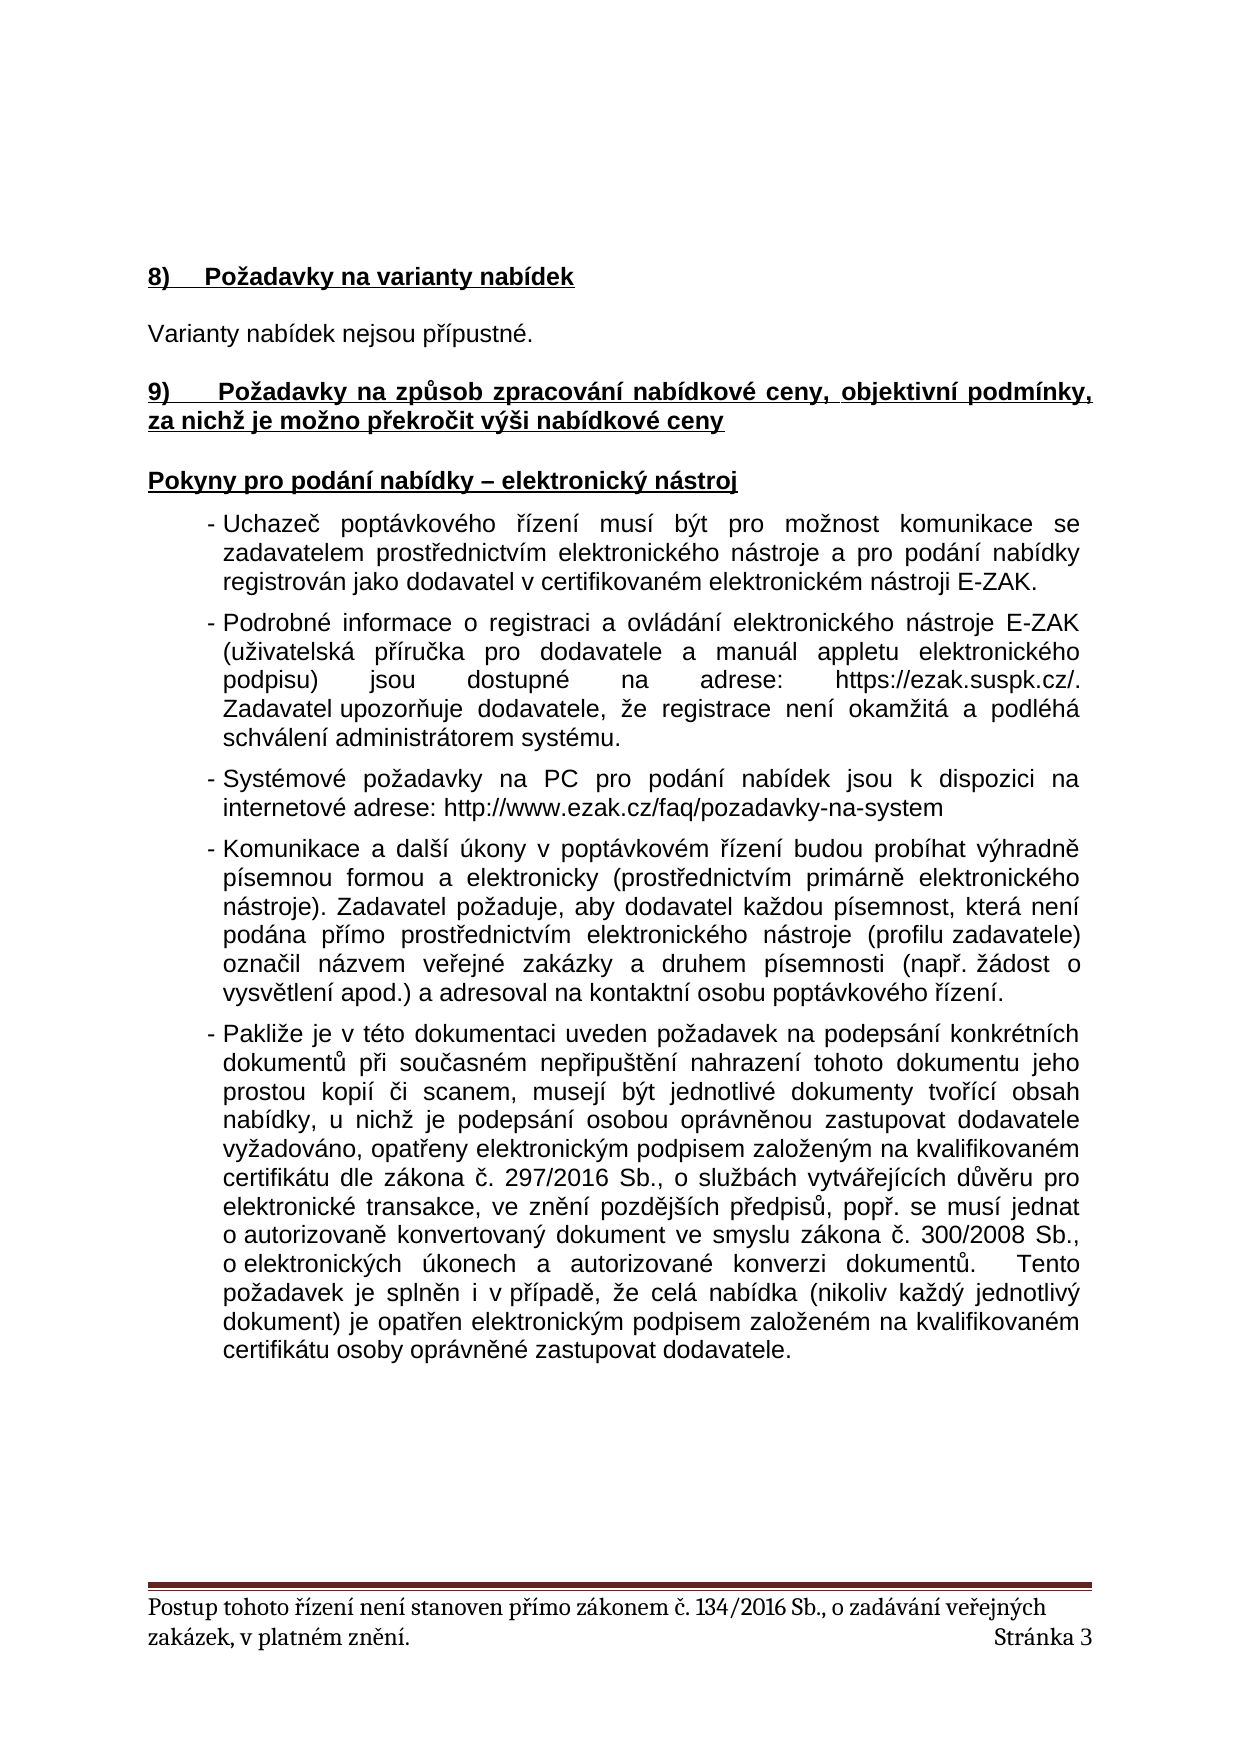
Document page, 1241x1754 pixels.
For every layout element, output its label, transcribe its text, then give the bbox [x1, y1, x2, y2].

text 9) Požadavky na způsob zpracování nabídkové ceny, objektivní podmínky, za nichž je možno překročit výši nabídkové ceny [148, 377, 1092, 434]
list Pakliže je v této dokumentaci uveden požadavek na podepsání konkrétních dokumentů při současném nepřipuštění nahrazení tohoto dokumentu jeho prostou kopií či scanem, musejí být jednotlivé dokumenty tvořící obsah nabídky, u nichž je podepsání osobou oprávněnou zastupovat dodavatele vyžadováno, opatřeny elektronickým podpisem založeným na kvalifikovaném certifikátu dle zákona č. 297/2016 Sb., o službách vytvářejících důvěru pro elektronické transakce, ve znění pozdějších předpisů, popř. se musí jednat o autorizovaně konvertovaný dokument ve smyslu zákona č. 300/2008 Sb., o elektronických úkonech a autorizované konverzi dokumentů. Tento požadavek je splněn i v případě, že celá nabídka (nikoliv každý jednotlivý dokument) je opatřen elektronickým podpisem založeném na kvalifikovaném certifikátu osoby oprávněné zastupovat dodavatele. [207, 1019, 1081, 1364]
list Podrobné informace o registraci a ovládání elektronického nástroje E-ZAK (uživatelská příručka pro dodavatele a manuál appletu elektronického podpisu) jsou dostupné na adrese: https://ezak.suspk.cz/. Zadavatel upozorňuje dodavatele, že registrace není okamžitá a podléhá schválení administrátorem systému. [207, 608, 1081, 751]
text Varianty nabídek nejsou přípustné. [148, 319, 1092, 348]
list Systémové požadavky na PC pro podání nabídek jsou k dispozici na internetové adrese: http://www.ezak.cz/faq/pozadavky-na-system [207, 764, 1081, 821]
text 8) Požadavky na varianty nabídek [148, 262, 1092, 291]
text Pokyny pro podání nabídky – elektronický nástroj [148, 463, 1092, 496]
list Komunikace a další úkony v poptávkovém řízení budou probíhat výhradně písemnou formou a elektronicky (prostřednictvím primárně elektronického nástroje). Zadavatel požaduje, aby dodavatel každou písemnost, která není podána přímo prostřednictvím elektronického nástroje (profilu zadavatele) označil názvem veřejné zakázky a druhem písemnosti (např. žádost o vysvětlení apod.) a adresoval na kontaktní osobu poptávkového řízení. [207, 834, 1081, 1006]
list Uchazeč poptávkového řízení musí být pro možnost komunikace se zadavatelem prostřednictvím elektronického nástroje a pro podání nabídky registrován jako dodavatel v certifikovaném elektronickém nástroji E-ZAK. [207, 509, 1081, 595]
